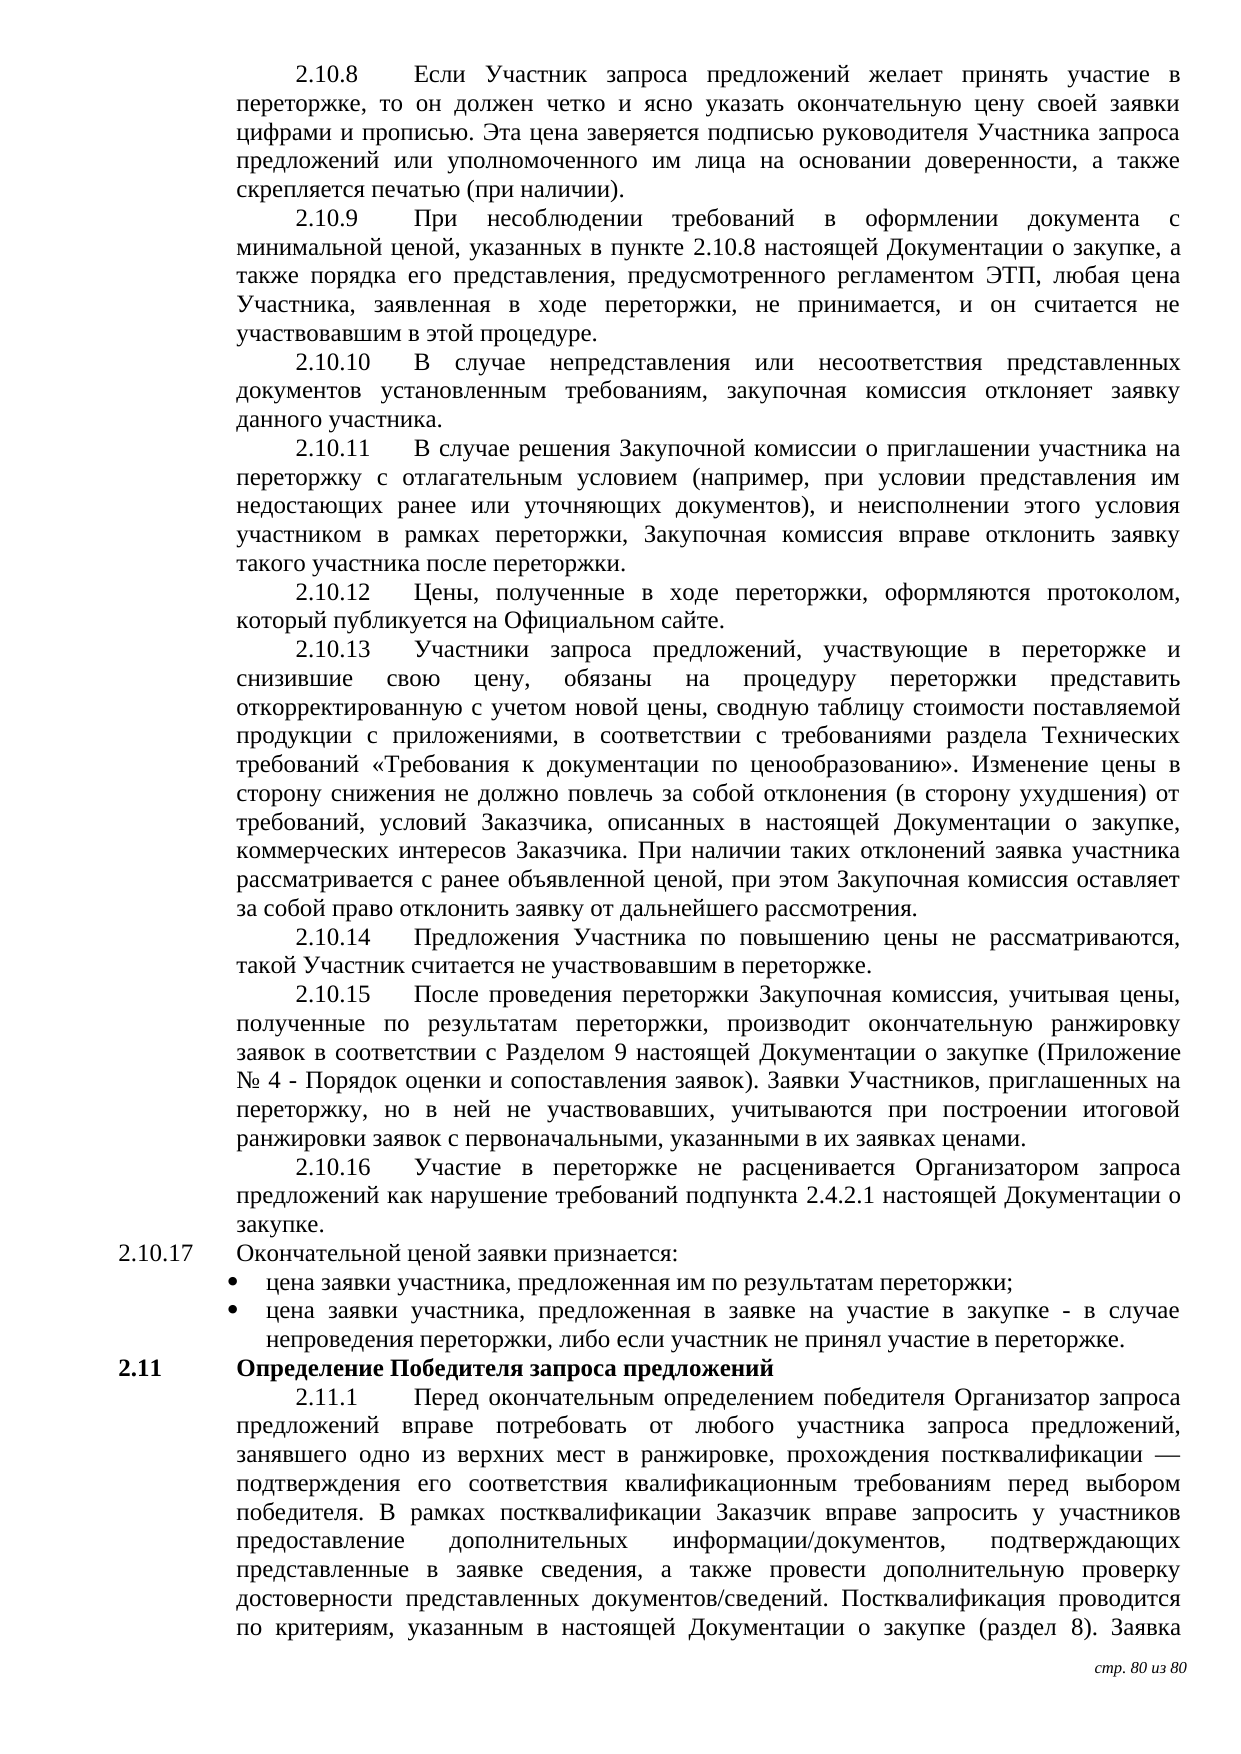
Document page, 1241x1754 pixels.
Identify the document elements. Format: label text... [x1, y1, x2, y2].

text После проведения переторжки Закупочная комиссия, учитывая цены, полученные по результатам переторжки, производит окончательную ранжировку заявок в соответствии с Разделом 9 настоящей Документации о закупке (Приложение № 4 - Порядок оценки и сопоставления заявок). Заявки Участников, приглашенных на переторжку, но в ней не участвовавших, учитываются при построении итоговой ранжировки заявок с первоначальными, указанными в их заявках ценами. [236, 979, 1181, 1152]
list цена заявки участника, предложенная в заявке на участие в закупке - в случае непроведения переторжки, либо если участник не принял участие в переторжке. [228, 1295, 1181, 1353]
text В случае решения Закупочной комиссии о приглашении участника на переторжку с отлагательным условием (например, при условии представления им недостающих ранее или уточняющих документов), и неисполнении этого условия участником в рамках переторжки, Закупочная комиссия вправе отклонить заявку такого участника после переторжки. [236, 433, 1181, 577]
text Предложения Участника по повышению цены не рассматриваются, такой Участник считается не участвовавшим в переторжке. [236, 922, 1181, 979]
text В случае непредставления или несоответствия представленных документов установленным требованиям, закупочная комиссия отклоняет заявку данного участника. [236, 347, 1181, 433]
list Окончательной ценой заявки признается: [118, 1238, 1181, 1267]
text Участники запроса предложений, участвующие в переторжке и снизившие свою цену, обязаны на процедуру переторжки представить откорректированную с учетом новой цены, сводную таблицу стоимости поставляемой продукции с приложениями, в соответствии с требованиями раздела Технических требований «Требования к документации по ценообразованию». Изменение цены в сторону снижения не должно повлечь за собой отклонения (в сторону ухудшения) от требований, условий Заказчика, описанных в настоящей Документации о закупке, коммерческих интересов Заказчика. При наличии таких отклонений заявка участника рассматривается с ранее объявленной ценой, при этом Закупочная комиссия оставляет за собой право отклонить заявку от дальнейшего рассмотрения. [236, 634, 1181, 922]
list цена заявки участника, предложенная им по результатам переторжки; [228, 1267, 1181, 1295]
text Участие в переторжке не расценивается Организатором запроса предложений как нарушение требований подпункта 2.4.2.1 настоящей Документации о закупке. [236, 1152, 1181, 1238]
text Если Участник запроса предложений желает принять участие в переторжке, то он должен четко и ясно указать окончательную цену своей заявки цифрами и прописью. Эта цена заверяется подписью руководителя Участника запроса предложений или уполномоченного им лица на основании доверенности, а также скрепляется печатью (при наличии). [236, 59, 1181, 203]
text Цены, полученные в ходе переторжки, оформляются протоколом, который публикуется на Официальном сайте. [236, 577, 1181, 634]
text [236, 1382, 1181, 1640]
text При несоблюдении требований в оформлении документа с минимальной ценой, указанных в пункте 2.10.8 настоящей Документации о закупке, а также порядка его представления, предусмотренного регламентом ЭТП, любая цена Участника, заявленная в ходе переторжки, не принимается, и он считается не участвовавшим в этой процедуре. [236, 203, 1181, 347]
subtitle Определение Победителя запроса предложений [118, 1353, 1181, 1382]
